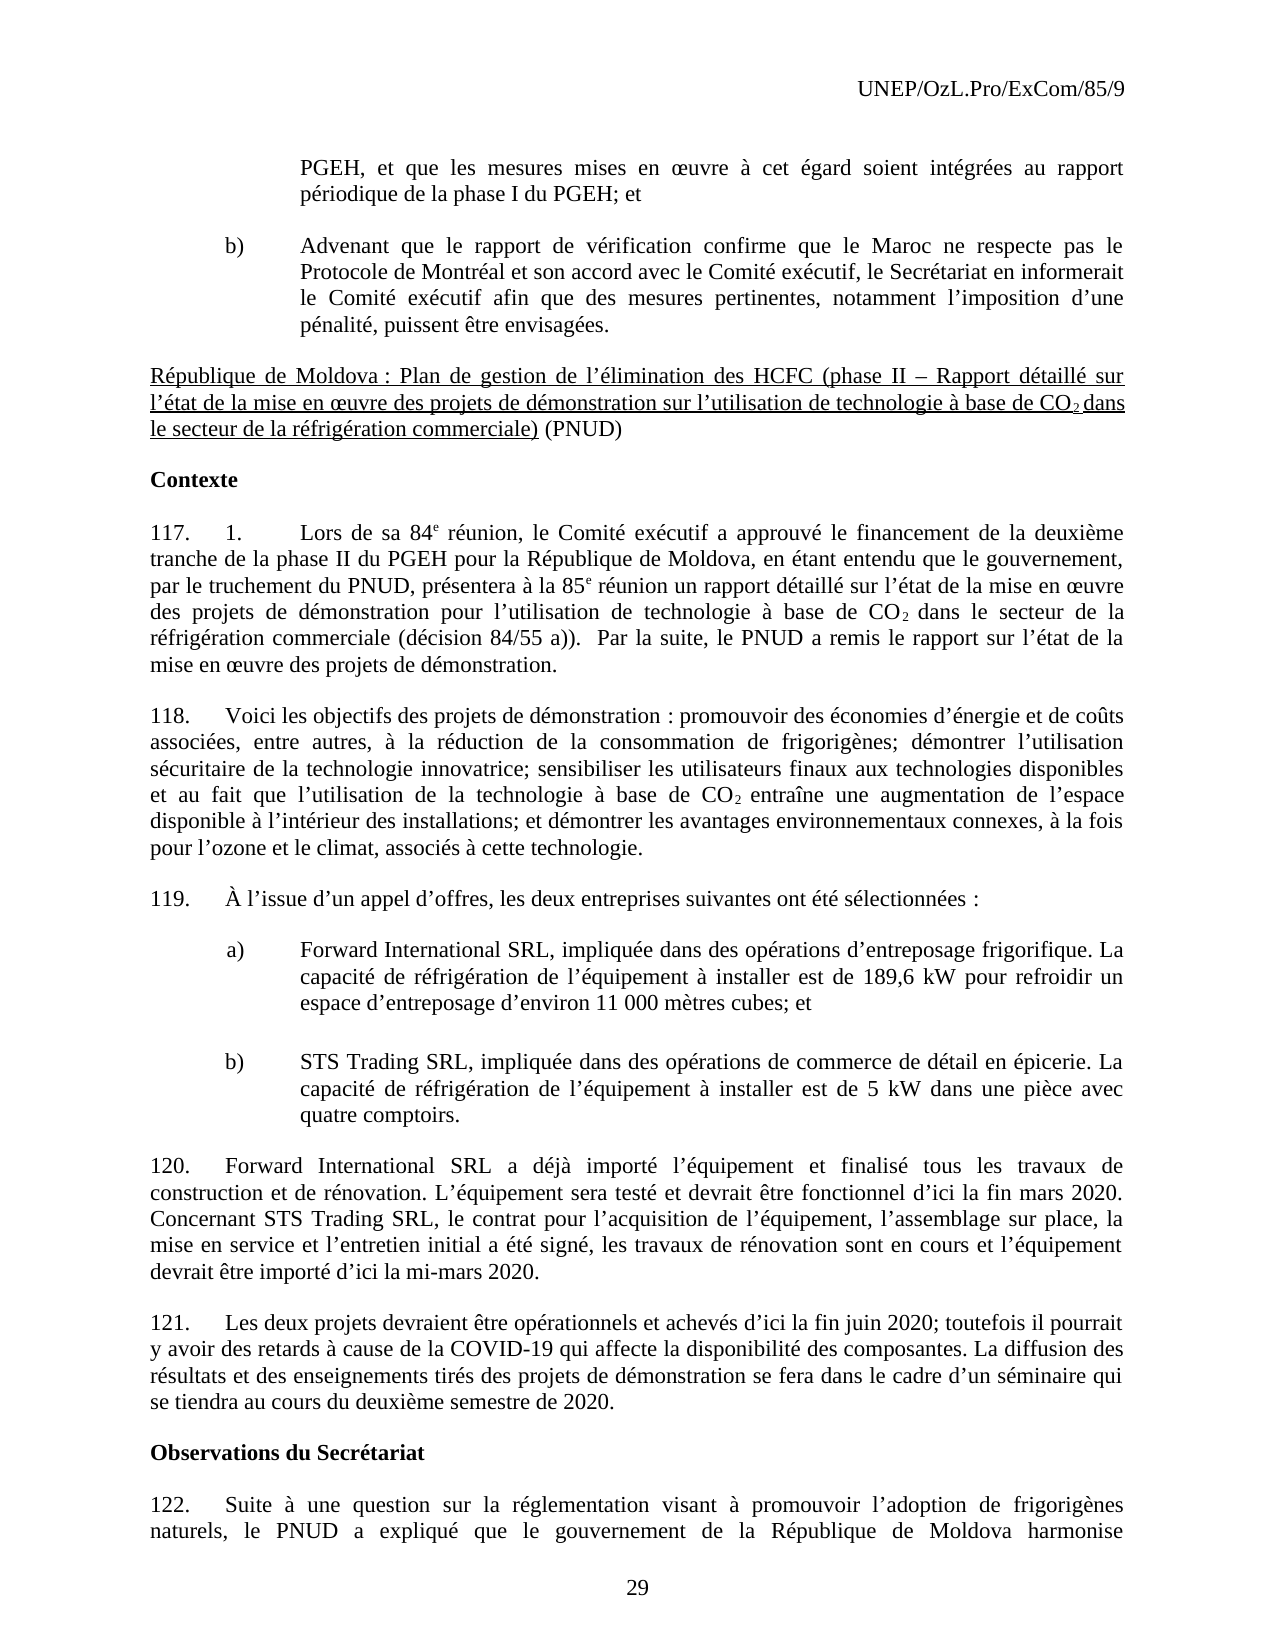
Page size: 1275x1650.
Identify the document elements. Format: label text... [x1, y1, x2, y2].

list Observations du Secrétariat [150, 1439, 1125, 1466]
subtitle À l’issue d’un appel d’offres, les deux entreprises suivantes ont été sélectionnées : [150, 885, 1125, 912]
list Advenant que le rapport de vérification confirme que le Maroc ne respecte pas le Protocole de Montréal et son accord avec le Comité exécutif, le Secrétariat en informerait le Comité exécutif afin que des mesures pertinentes, notamment l’imposition d’une pénalité, puissent être envisagées. [225, 232, 1125, 337]
text Contexte [150, 466, 1125, 493]
list République de Moldova : Plan de gestion de l’élimination des HCFC (phase II – Rapport détaillé sur l’état de la mise en œuvre des projets de démonstration sur l’utilisation de technologie à base de CO2 dans le secteur de la réfrigération commerciale) (PNUD) [150, 362, 1125, 385]
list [225, 154, 1125, 207]
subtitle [150, 1491, 1125, 1543]
subtitle Voici les objectifs des projets de démonstration : promouvoir des économies d’énergie et de coûts associées, entre autres, à la réduction de la consommation de frigorigènes; démontrer l’utilisation sécuritaire de la technologie innovatrice; sensibiliser les utilisateurs finaux aux technologies disponibles et au fait que l’utilisation de la technologie à base de CO2 entraîne une augmentation de l’espace disponible à l’intérieur des installations; et démontrer les avantages environnementaux connexes, à la fois pour l’ozone et le climat, associés à cette technologie. [150, 702, 1125, 860]
subtitle Les deux projets devraient être opérationnels et achevés d’ici la fin juin 2020; toutefois il pourrait y avoir des retards à cause de la COVID-19 qui affecte la disponibilité des composantes. La diffusion des résultats et des enseignements tirés des projets de démonstration se fera dans le cadre d’un séminaire qui se tiendra au cours du deuxième semestre de 2020. [150, 1309, 1125, 1414]
subtitle Forward International SRL a déjà importé l’équipement et finalisé tous les travaux de construction et de rénovation. L’équipement sera testé et devrait être fonctionnel d’ici la fin mars 2020. Concernant STS Trading SRL, le contrat pour l’acquisition de l’équipement, l’assemblage sur place, la mise en service et l’entretien initial a été signé, les travaux de rénovation sont en cours et l’équipement devrait être importé d’ici la mi-mars 2020. [150, 1152, 1125, 1284]
subtitle 1. Lors de sa 84e réunion, le Comité exécutif a approuvé le financement de la deuxième tranche de la phase II du PGEH pour la République de Moldova, en étant entendu que le gouvernement, par le truchement du PNUD, présentera à la 85e réunion un rapport détaillé sur l’état de la mise en œuvre des projets de démonstration pour l’utilisation de technologie à base de CO2 dans le secteur de la réfrigération commerciale (décision 84/55 a)). Par la suite, le PNUD a remis le rapport sur l’état de la mise en œuvre des projets de démonstration. [150, 519, 1125, 677]
list République de Moldova : Plan de gestion de l’élimination des HCFC (phase II – Rapport détaillé sur l’état de la mise en œuvre des projets de démonstration sur l’utilisation de technologie à base de CO2 dans le secteur de la réfrigération commerciale) (PNUD) [150, 386, 1125, 441]
subtitle Forward International SRL, impliquée dans des opérations d’entreposage frigorifique. La capacité de réfrigération de l’équipement à installer est de 189,6 kW pour refroidir un espace d’entreposage d’environ 11 000 mètres cubes; et [226, 937, 1125, 1016]
subtitle STS Trading SRL, impliquée dans des opérations de commerce de détail en épicerie. La capacité de réfrigération de l’équipement à installer est de 5 kW dans une pièce avec quatre comptoirs. [225, 1048, 1125, 1127]
